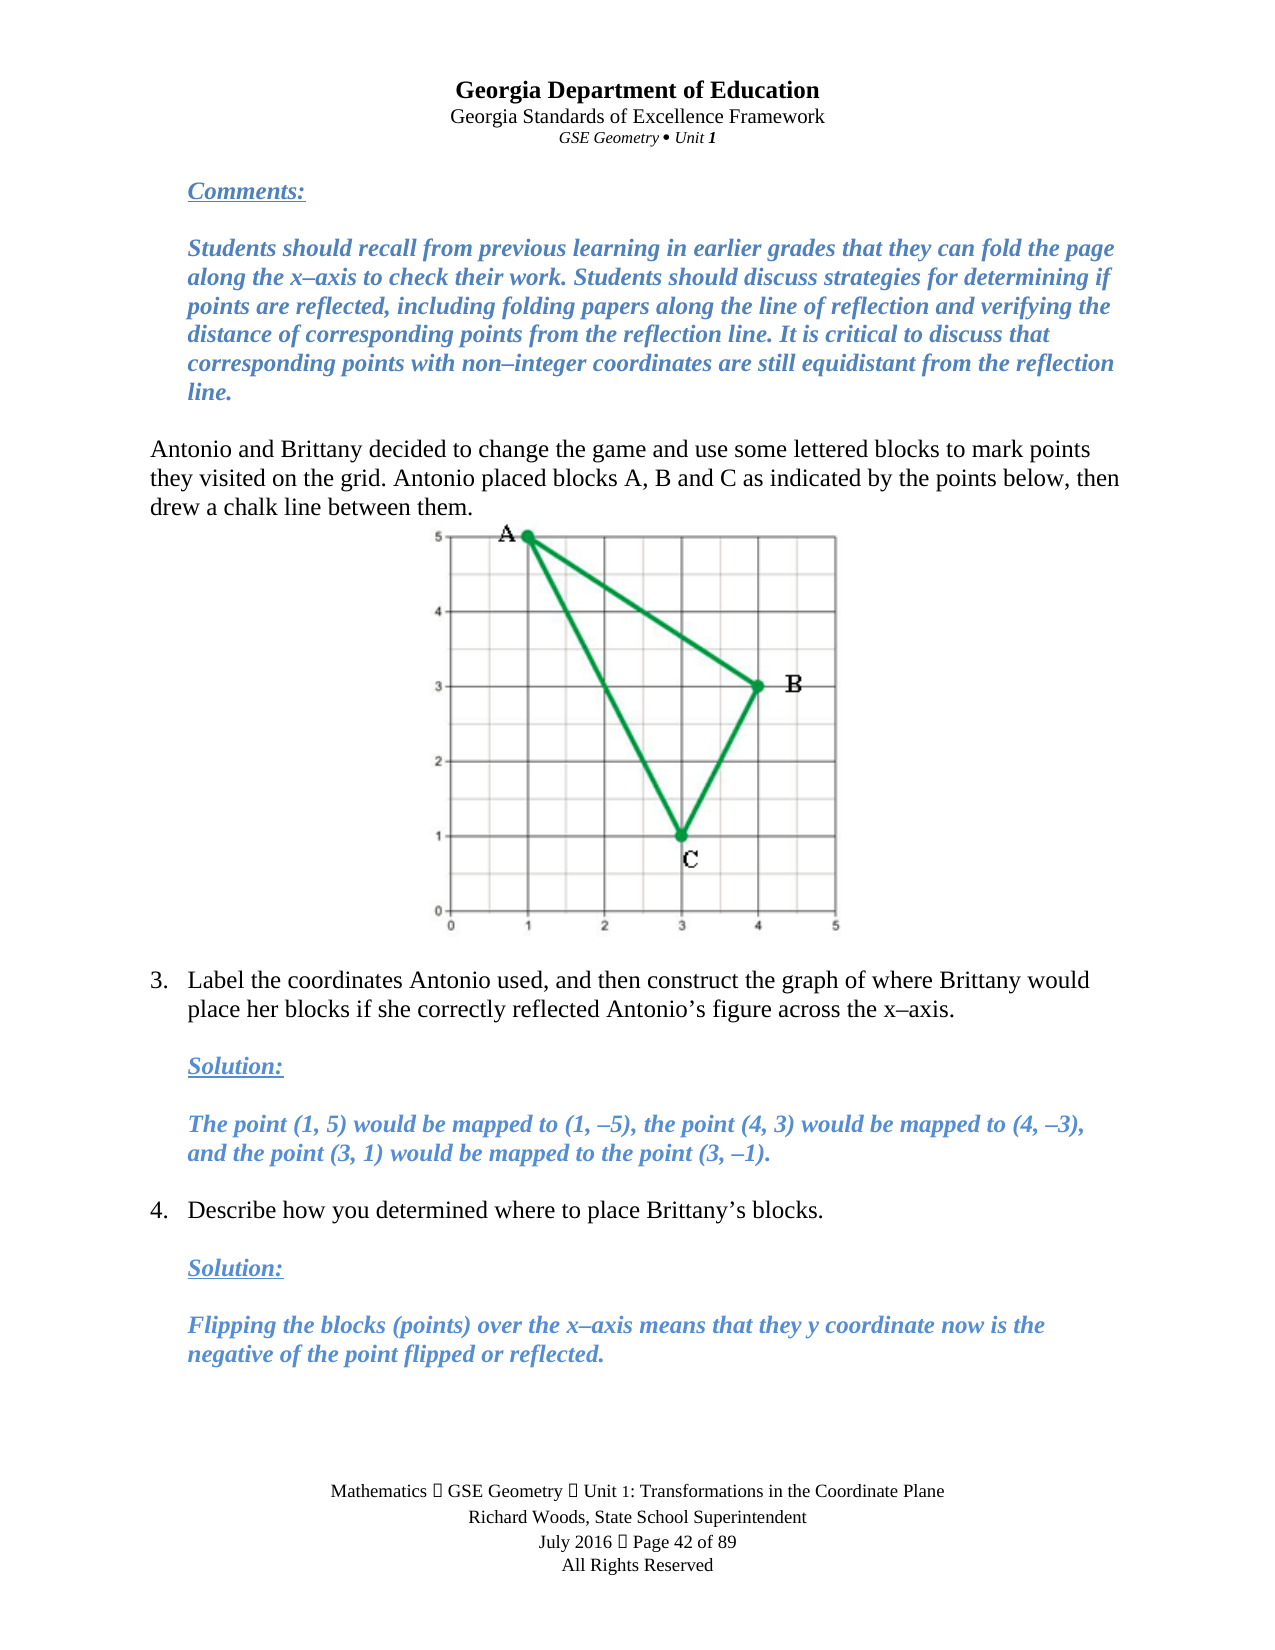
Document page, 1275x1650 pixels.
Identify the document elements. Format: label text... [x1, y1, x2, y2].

text Antonio and Brittany decided to change the game and use some lettered blocks to mark points they visited on the grid. Antonio placed blocks A, B and C as indicated by the points below, then drew a chalk line between them. [150, 434, 1125, 521]
picture [428, 520, 847, 937]
text Solution: [187, 1253, 1125, 1281]
text Solution: [187, 1051, 1125, 1080]
list Label the coordinates Antonio used, and then construct the graph of where Brittany would place her blocks if she correctly reflected Antonio’s figure across the x–axis. [150, 965, 1125, 1023]
text Comments: [150, 176, 1125, 204]
text The point (1, 5) would be mapped to (1, –5), the point (4, 3) would be mapped to (4, –3), and the point (3, 1) would be mapped to the point (3, –1). [187, 1109, 1125, 1166]
text Flipping the blocks (points) over the x–axis means that they y coordinate now is the negative of the point flipped or reflected. [187, 1310, 1125, 1368]
text Students should recall from previous learning in earlier grades that they can fold the page along the x–axis to check their work. Students should discuss strategies for determining if points are reflected, including folding papers along the line of reflection and verifying the distance of corresponding points from the reflection line. It is critical to discuss that corresponding points with non–integer coordinates are still equidistant from the reflection line. [187, 233, 1125, 406]
list Describe how you determined where to place Brittany’s blocks. [150, 1195, 1125, 1224]
